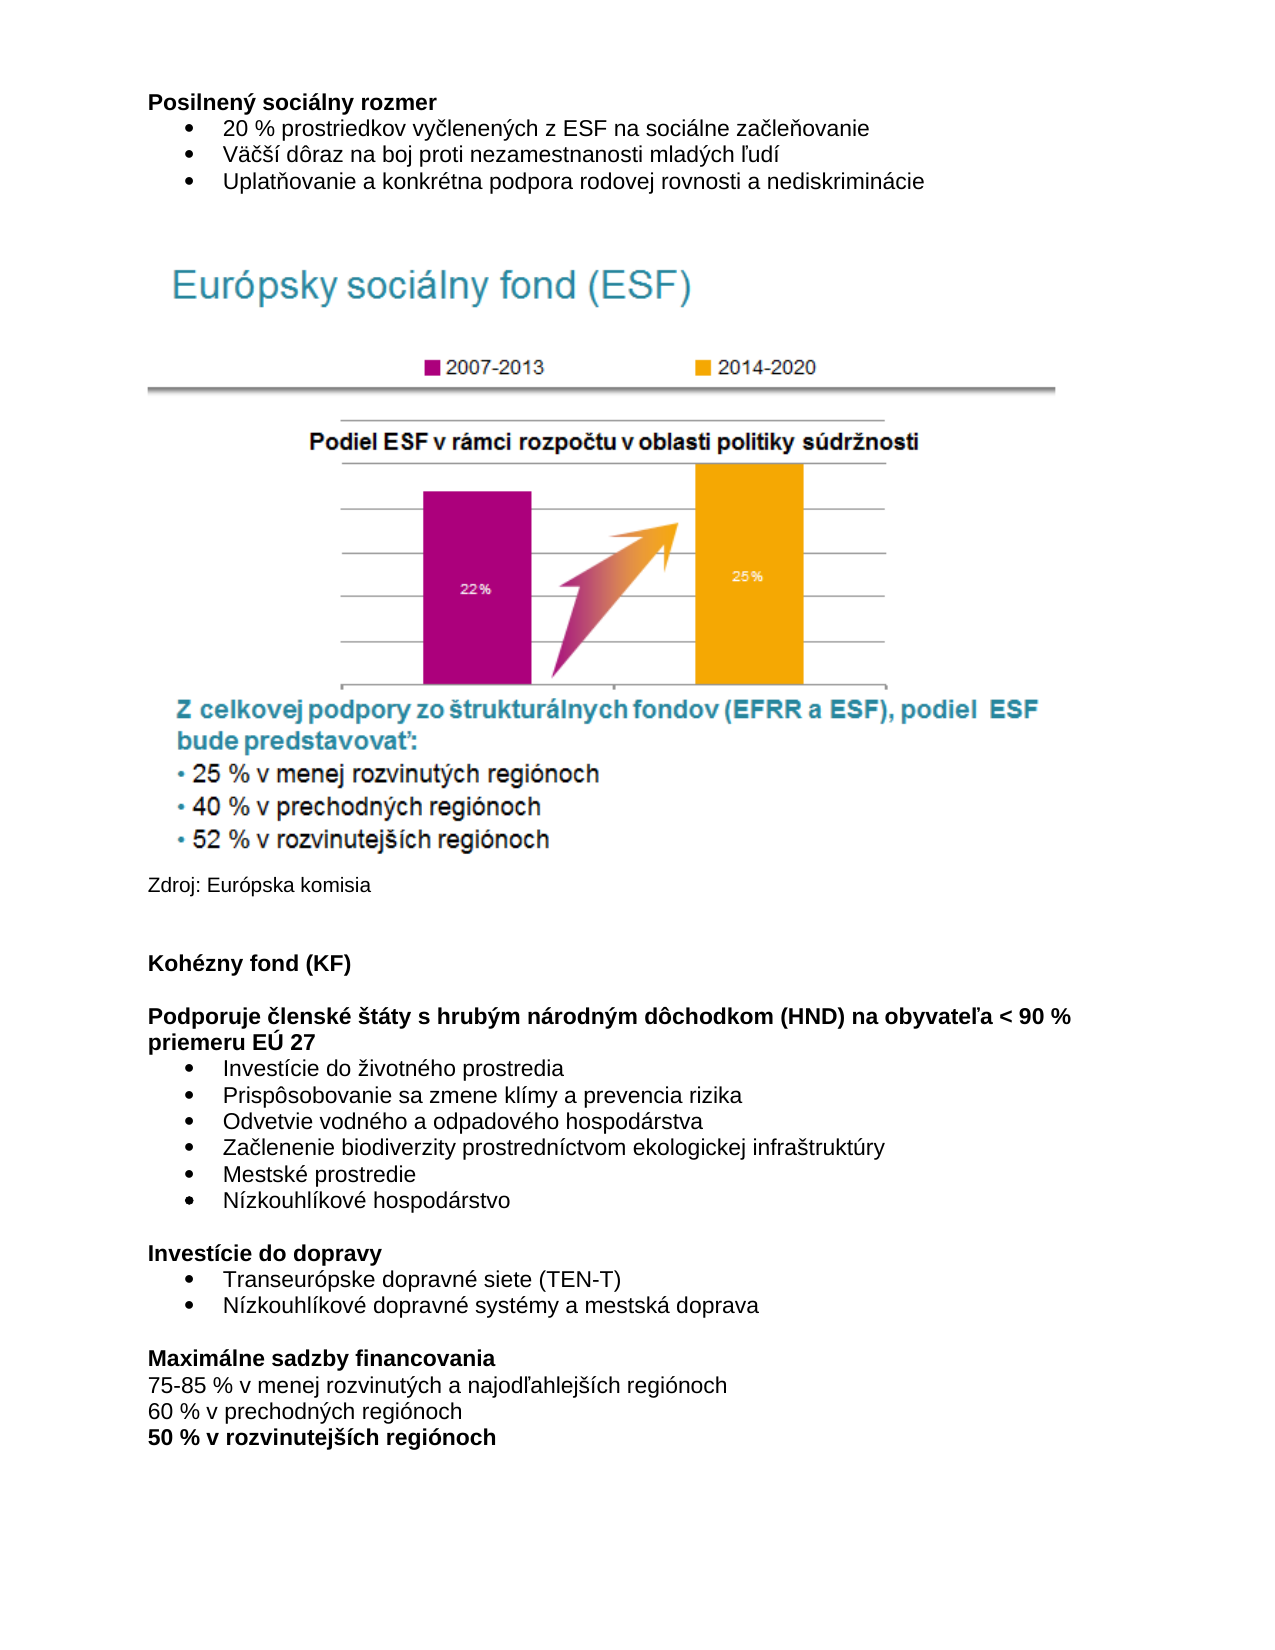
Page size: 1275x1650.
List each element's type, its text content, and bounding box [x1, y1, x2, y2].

text Investície do dopravy [148, 1240, 1127, 1266]
text Podporuje členské štáty s hrubým národným dôchodkom (HND) na obyvateľa < 90 % priemeru EÚ 27 [148, 1003, 1127, 1055]
list Transeurópske dopravné siete (TEN-T) [185, 1266, 1127, 1292]
text 75-85 % v menej rozvinutých a najodľahlejších regiónoch [148, 1372, 1127, 1398]
list Začlenenie biodiverzity prostredníctvom ekologickej infraštruktúry [185, 1134, 1127, 1161]
text Zdroj: Európska komisia [148, 873, 1127, 897]
list Nízkouhlíkové dopravné systémy a mestská doprava [185, 1292, 1127, 1319]
text 60 % v prechodných regiónoch [148, 1398, 1127, 1424]
list Odvetvie vodného a odpadového hospodárstva [185, 1108, 1127, 1134]
text Kohézny fond (KF) [148, 950, 1127, 976]
list Uplatňovanie a konkrétna podpora rodovej rovnosti a nediskriminácie [185, 168, 1127, 194]
list Nízkouhlíkové hospodárstvo [185, 1187, 1127, 1213]
text Posilnený sociálny rozmer [148, 89, 1127, 115]
list Väčší dôraz na boj proti nezamestnanosti mladých ľudí [185, 141, 1127, 168]
list Investície do životného prostredia [185, 1055, 1127, 1082]
picture [147, 246, 1056, 874]
list Mestské prostredie [185, 1161, 1127, 1187]
list 20 % prostriedkov vyčlenených z ESF na sociálne začleňovanie [185, 115, 1127, 141]
text 50 % v rozvinutejších regiónoch [148, 1424, 1127, 1451]
text Maximálne sadzby financovania [148, 1345, 1127, 1372]
list Prispôsobovanie sa zmene klímy a prevencia rizika [185, 1082, 1127, 1108]
